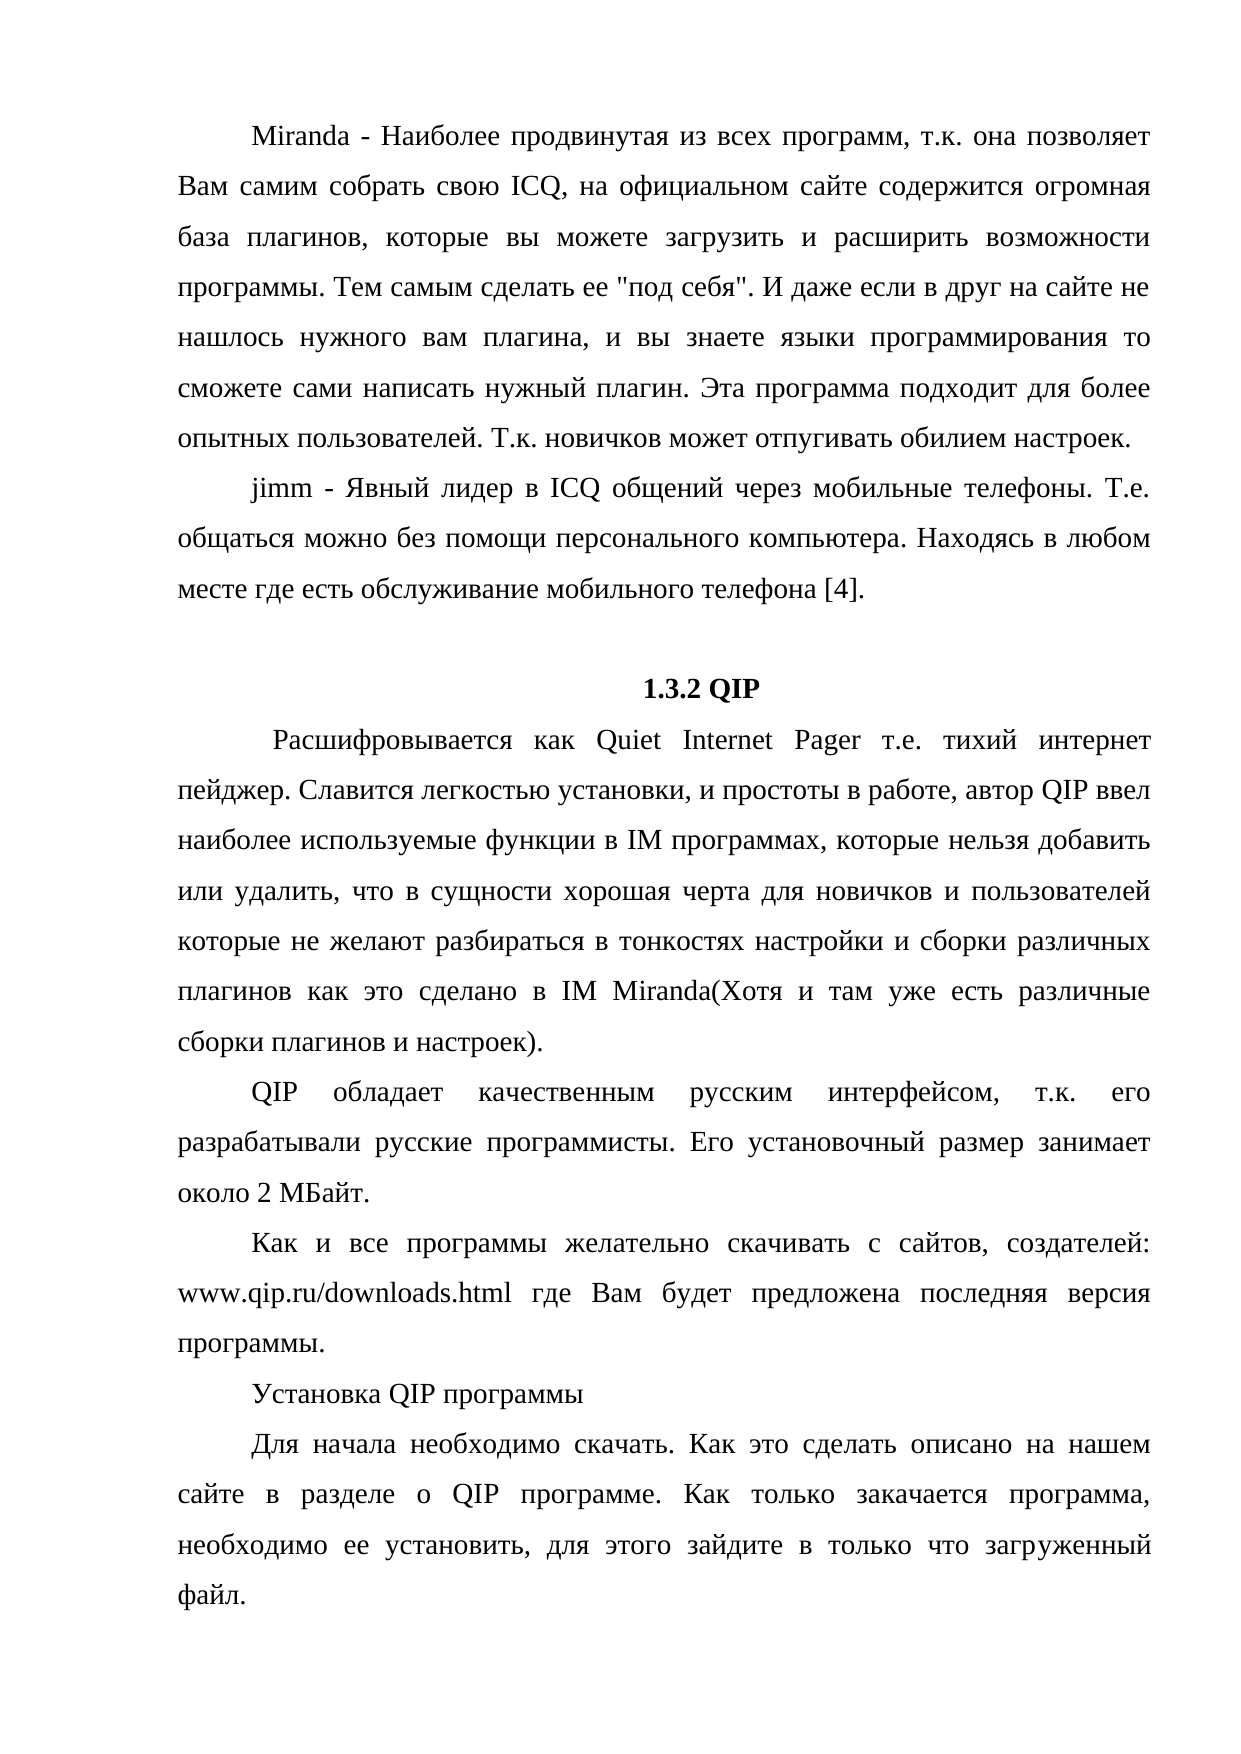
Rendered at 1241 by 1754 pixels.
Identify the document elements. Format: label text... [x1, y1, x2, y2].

text Miranda - Наиболее продвинутая из всех программ, т.к. она позволяет Вам самим собрать свою ICQ, на официальном сайте содержится огромная база плагинов, которые вы можете загрузить и расширить возможности программы. Тем самым сделать ее "под себя". И даже если в друг на сайте не нашлось нужного вам плагина, и вы знаете языки программирования то сможете сами написать нужный плагин. Эта программа подходит для более опытных пользователей. Т.к. новичков может отпугивать обилием настроек. [177, 118, 1152, 453]
text jimm - Явный лидер в ICQ общений через мобильные телефоны. Т.е. общаться можно без помощи персонального компьютера. Находясь в любом месте где есть обслуживание мобильного телефона [4]. [177, 470, 1152, 604]
text 1.3.2 QIP [177, 672, 1152, 705]
text Для начала необходимо скачать. Как это сделать описано на нашем сайте в разделе о QIP программе. Как только закачается программа, необходимо ее установить, для этого зайдите в только что загруженный файл. [177, 1426, 1152, 1611]
text QIP обладает качественным русским интерфейсом, т.к. его разрабатывали русские программисты. Его установочный размер занимает около 2 МБайт. [177, 1074, 1152, 1208]
text Как и все программы желательно скачивать с сайтов, создателей: www.qip.ru/downloads.html где Вам будет предложена последняя версия программы. [177, 1225, 1152, 1359]
text Расшифровывается как Quiet Internet Pager т.е. тихий интернет пейджер. Славится легкостью установки, и простоты в работе, автор QIP ввел наиболее используемые функции в IM программах, которые нельзя добавить или удалить, что в сущности хорошая черта для новичков и пользователей которые не желают разбираться в тонкостях настройки и сборки различных плагинов как это сделано в IM Miranda(Хотя и там уже есть различные сборки плагинов и настроек). [177, 722, 1152, 1057]
text Установка QIP программы [177, 1376, 1152, 1409]
